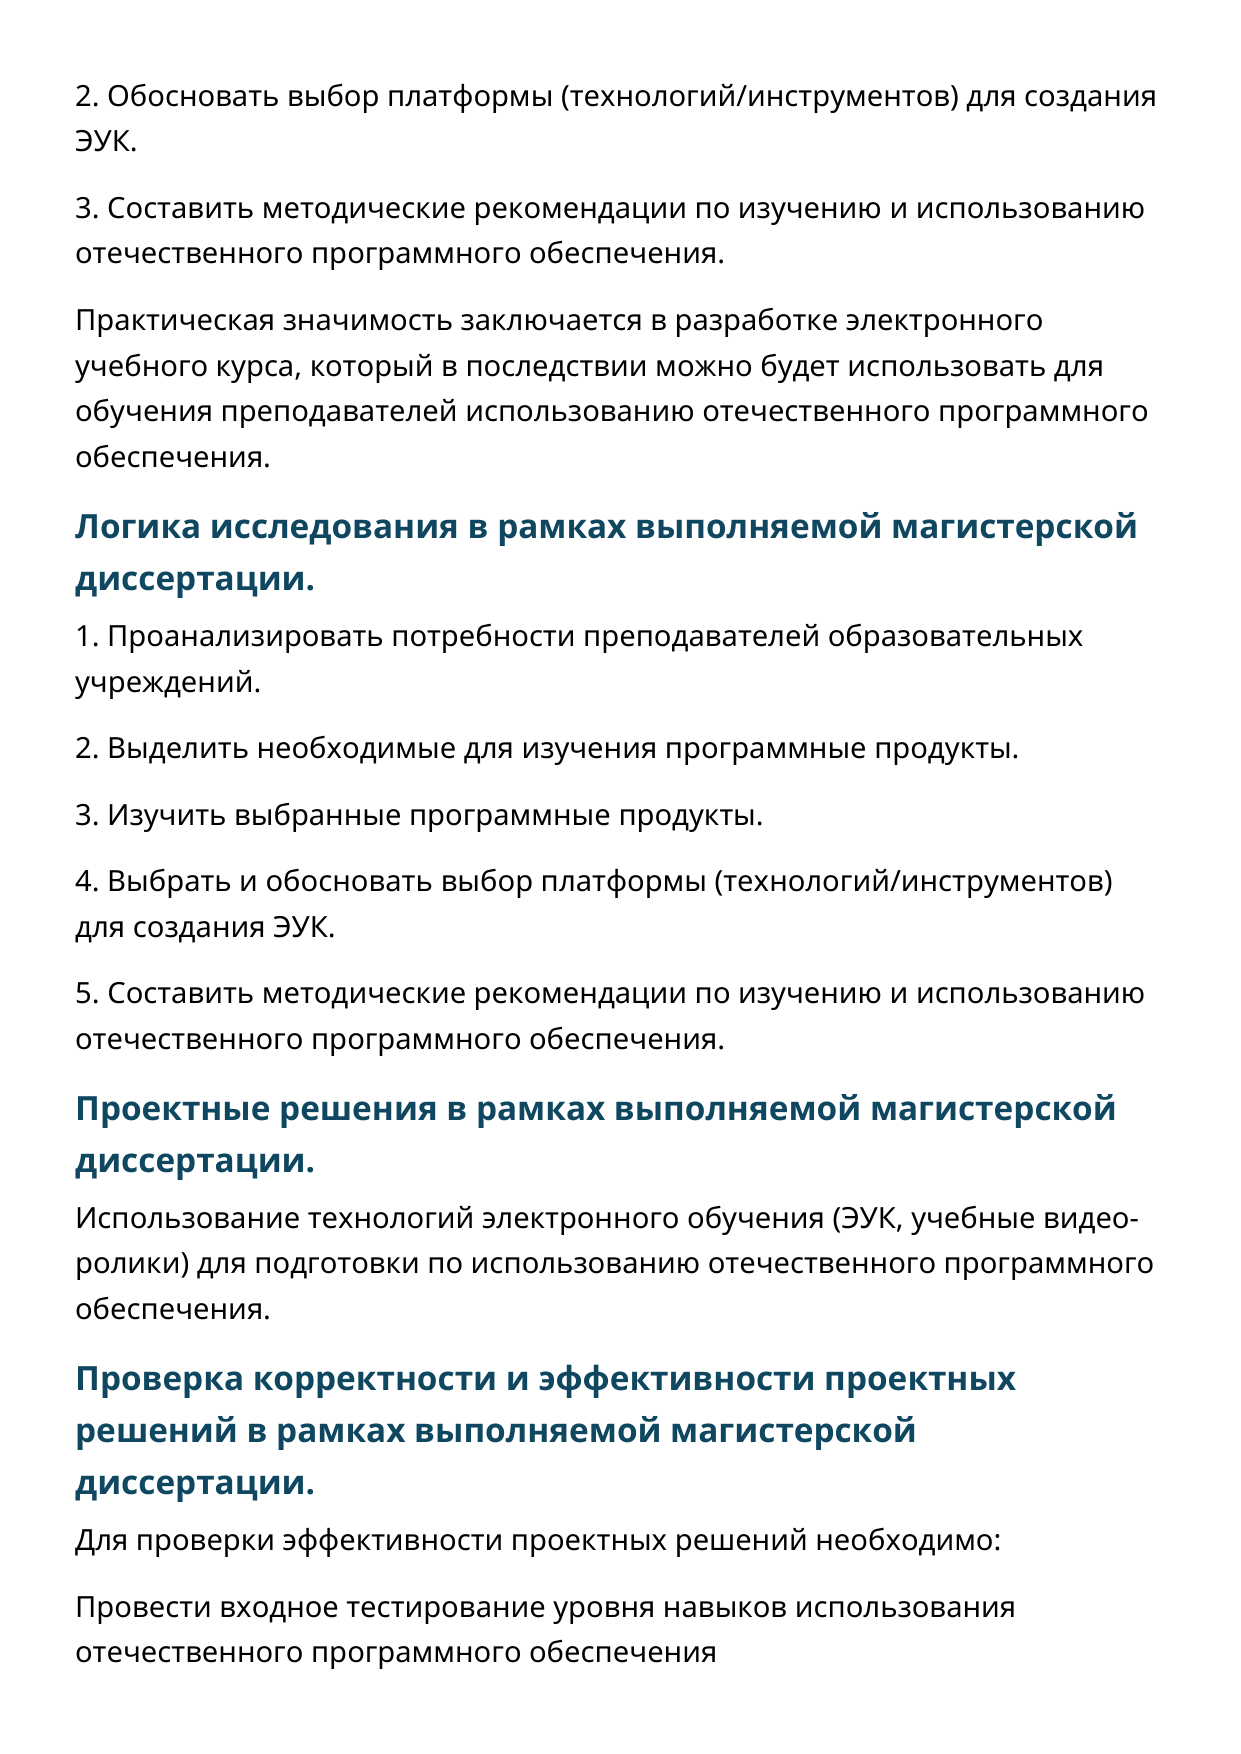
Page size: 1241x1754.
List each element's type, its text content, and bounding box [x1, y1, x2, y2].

subtitle Проектные решения в рамках выполняемой магистерской диссертации. [75, 1084, 1165, 1182]
text 2. Выделить необходимые для изучения программные продукты. [75, 727, 1165, 767]
text Для проверки эффективности проектных решений необходимо: [75, 1520, 1165, 1559]
text 5. Составить методические рекомендации по изучению и использованию отечественного программного обеспечения. [75, 972, 1165, 1058]
text Провести входное тестирование уровня навыков использования отечественного программного обеспечения [75, 1586, 1165, 1671]
text 4. Выбрать и обосновать выбор платформы (технологий/инструментов) для создания ЭУК. [75, 860, 1165, 946]
text 1. Проанализировать потребности преподавателей образовательных учреждений. [75, 615, 1165, 701]
text Практическая значимость заключается в разработке электронного учебного курса, который в последствии можно будет использовать для обучения преподавателей использованию отечественного программного обеспечения. [75, 299, 1165, 476]
text Использование технологий электронного обучения (ЭУК, учебные видео-ролики) для подготовки по использованию отечественного программного обеспечения. [75, 1197, 1165, 1328]
subtitle Проверка корректности и эффективности проектных решений в рамках выполняемой магистерской диссертации. [75, 1355, 1165, 1504]
text 2. Обосновать выбор платформы (технологий/инструментов) для создания ЭУК. [75, 75, 1165, 160]
subtitle Логика исследования в рамках выполняемой магистерской диссертации. [75, 502, 1165, 600]
text 3. Изучить выбранные программные продукты. [75, 794, 1165, 833]
text 3. Составить методические рекомендации по изучению и использованию отечественного программного обеспечения. [75, 187, 1165, 272]
